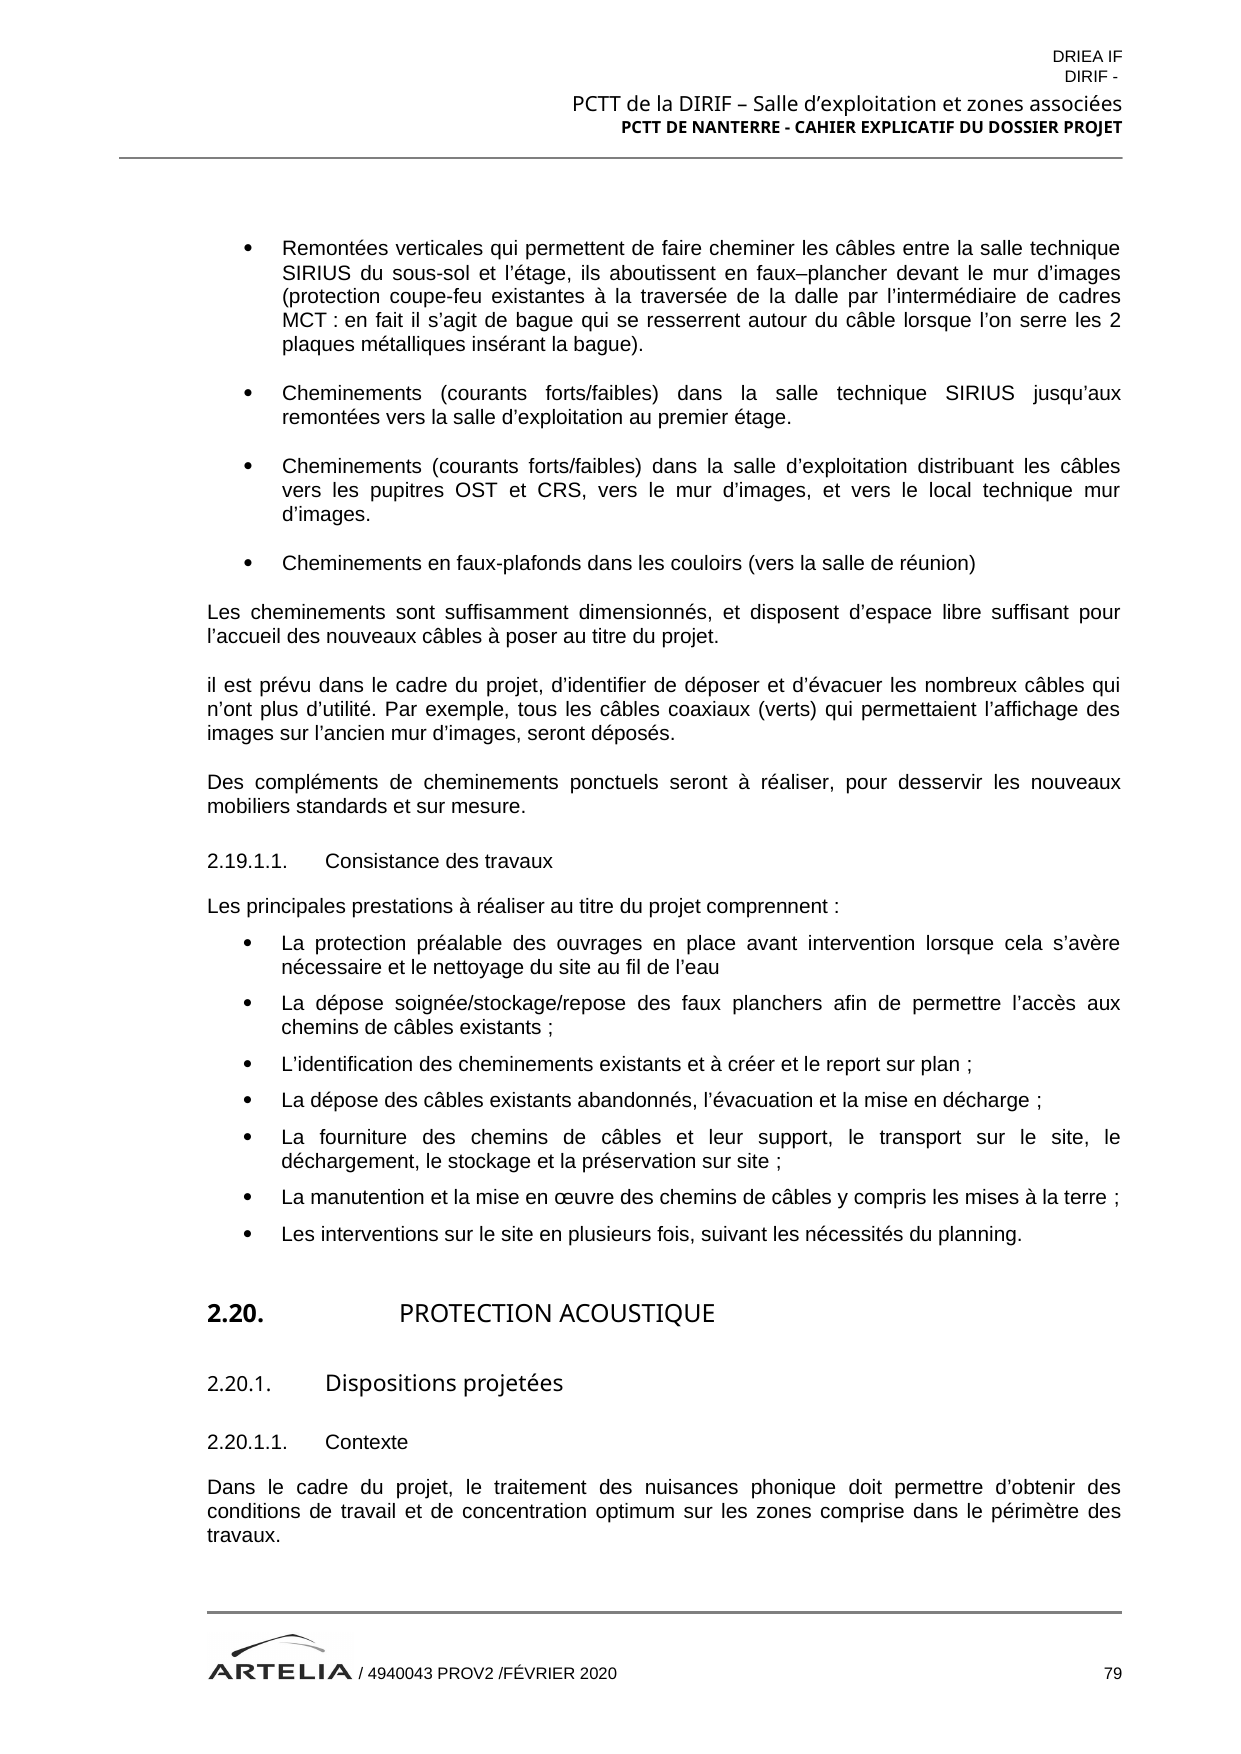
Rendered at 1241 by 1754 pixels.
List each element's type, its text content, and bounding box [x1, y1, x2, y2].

list La fourniture des chemins de câbles et leur support, le transport sur le site, le déchargement, le stockage et la préservation sur site ; [244, 1124, 1122, 1173]
list Cheminements (courants forts/faibles) dans la salle technique SIRIUS jusqu’aux remontées vers la salle d’exploitation au premier étage. [244, 381, 1122, 429]
text il est prévu dans le cadre du projet, d’identifier de déposer et d’évacuer les nombreux câbles qui n’ont plus d’utilité. Par exemple, tous les câbles coaxiaux (verts) qui permettaient l’affichage des images sur l’ancien mur d’images, seront déposés. [207, 673, 1122, 745]
list Cheminements (courants forts/faibles) dans la salle d’exploitation distribuant les câbles vers les pupitres OST et CRS, vers le mur d’images, et vers le local technique mur d’images. [244, 454, 1122, 526]
subtitle Dispositions projetées [207, 1367, 1122, 1398]
subtitle Consistance des travaux [207, 849, 1122, 873]
list Les interventions sur le site en plusieurs fois, suivant les nécessités du planning. [244, 1222, 1122, 1246]
text Dans le cadre du projet, le traitement des nuisances phonique doit permettre d’obtenir des conditions de travail et de concentration optimum sur les zones comprise dans le périmètre des travaux. [207, 1474, 1122, 1546]
subtitle Protection acoustique [207, 1296, 1122, 1330]
text Les principales prestations à réaliser au titre du projet comprennent : [207, 894, 1122, 918]
list Remontées verticales qui permettent de faire cheminer les câbles entre la salle technique SIRIUS du sous-sol et l’étage, ils aboutissent en faux–plancher devant le mur d’images (protection coupe-feu existantes à la traversée de la dalle par l’intermédiaire de cadres MCT : en fait il s’agit de bague qui se resserrent autour du câble lorsque l’on serre les 2 plaques métalliques insérant la bague). [244, 236, 1122, 356]
list L’identification des cheminements existants et à créer et le report sur plan ; [244, 1051, 1122, 1076]
list La dépose soignée/stockage/repose des faux planchers afin de permettre l’accès aux chemins de câbles existants ; [244, 991, 1122, 1039]
list La protection préalable des ouvrages en place avant intervention lorsque cela s’avère nécessaire et le nettoyage du site au fil de l’eau [244, 930, 1122, 978]
list Cheminements en faux-plafonds dans les couloirs (vers la salle de réunion) [244, 551, 1122, 575]
list La dépose des câbles existants abandonnés, l’évacuation et la mise en décharge ; [244, 1088, 1122, 1112]
text Les cheminements sont suffisamment dimensionnés, et disposent d’espace libre suffisant pour l’accueil des nouveaux câbles à poser au titre du projet. [207, 600, 1122, 648]
list La manutention et la mise en œuvre des chemins de câbles y compris les mises à la terre ; [244, 1185, 1122, 1209]
subtitle Contexte [207, 1430, 1122, 1454]
text Des compléments de cheminements ponctuels seront à réaliser, pour desservir les nouveaux mobiliers standards et sur mesure. [207, 770, 1122, 818]
